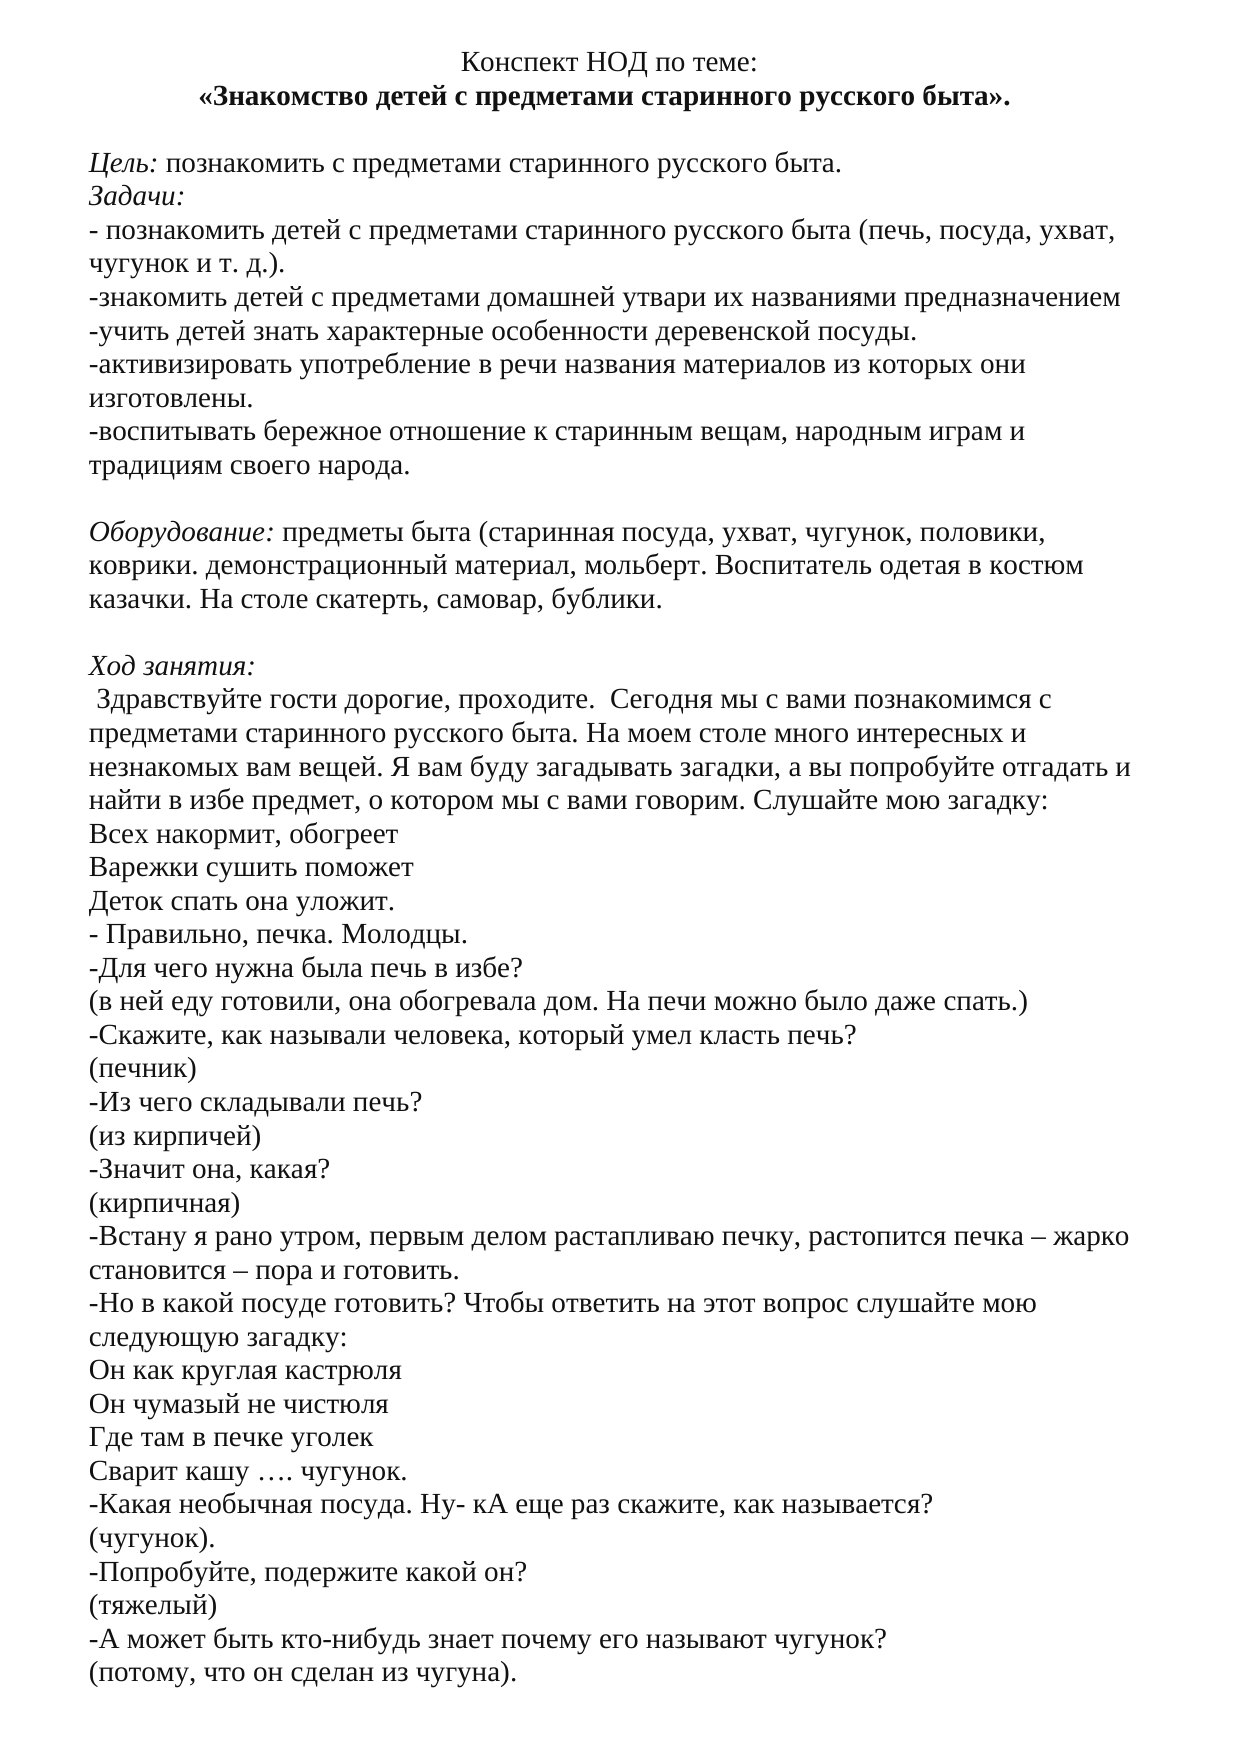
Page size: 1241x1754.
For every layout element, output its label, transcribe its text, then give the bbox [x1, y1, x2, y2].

text Сварит кашу …. чугунок. [89, 1453, 1152, 1487]
text -знакомить детей с предметами домашней утвари их названиями предназначением [89, 279, 1152, 313]
text - познакомить детей с предметами старинного русского быта (печь, посуда, ухват, чугунок и т. д.). [89, 212, 1152, 279]
text (потому, что он сделан из чугуна). [89, 1654, 1152, 1688]
text -Для чего нужна была печь в избе? [89, 950, 1152, 983]
text - Правильно, печка. Молодцы. [89, 916, 1152, 950]
text Конспект НОД по теме: [89, 44, 1152, 78]
text -Попробуйте, подержите какой он? [89, 1554, 1152, 1587]
text -Скажите, как называли человека, который умел класть печь? [89, 1017, 1152, 1051]
text «Знакомство детей с предметами старинного русского быта». [89, 78, 1152, 111]
text -воспитывать бережное отношение к старинным вещам, народным играм и традициям своего народа. [89, 413, 1152, 480]
text Деток спать она уложит. [89, 883, 1152, 916]
text Варежки сушить поможет [89, 849, 1152, 883]
text -активизировать употребление в речи названия материалов из которых они изготовлены. [89, 346, 1152, 413]
text Здравствуйте гости дорогие, проходите. Сегодня мы с вами познакомимся с предметами старинного русского быта. На моем столе много интересных и незнакомых вам вещей. Я вам буду загадывать загадки, а вы попробуйте отгадать и найти в избе предмет, о котором мы с вами говорим. Слушайте мою загадку: [89, 682, 1152, 816]
text Ход занятия: [89, 648, 1152, 682]
text -Из чего складывали печь? [89, 1084, 1152, 1118]
text (печник) [89, 1051, 1152, 1084]
text (тяжелый) [89, 1587, 1152, 1621]
text (чугунок). [89, 1520, 1152, 1554]
text Задачи: [89, 178, 1152, 212]
text Он как круглая кастрюля [89, 1352, 1152, 1386]
text Он чумазый не чистюля [89, 1386, 1152, 1419]
text -учить детей знать характерные особенности деревенской посуды. [89, 313, 1152, 346]
text Где там в печке уголек [89, 1419, 1152, 1453]
text -Какая необычная посуда. Ну- кА еще раз скажите, как называется? [89, 1487, 1152, 1520]
text -Встану я рано утром, первым делом растапливаю печку, растопится печка – жарко становится – пора и готовить. [89, 1218, 1152, 1285]
text (из кирпичей) [89, 1118, 1152, 1151]
text Всех накормит, обогреет [89, 816, 1152, 849]
text Цель: познакомить с предметами старинного русского быта. [89, 145, 1152, 178]
text (кирпичная) [89, 1185, 1152, 1218]
text -А может быть кто-нибудь знает почему его называют чугунок? [89, 1621, 1152, 1654]
text Оборудование: предметы быта (старинная посуда, ухват, чугунок, половики, коврики. демонстрационный материал, мольберт. Воспитатель одетая в костюм казачки. На столе скатерть, самовар, бублики. [89, 514, 1152, 614]
text -Значит она, какая? [89, 1151, 1152, 1185]
text -Но в какой посуде готовить? Чтобы ответить на этот вопрос слушайте мою следующую загадку: [89, 1285, 1152, 1352]
text (в ней еду готовили, она обогревала дом. На печи можно было даже спать.) [89, 983, 1152, 1017]
